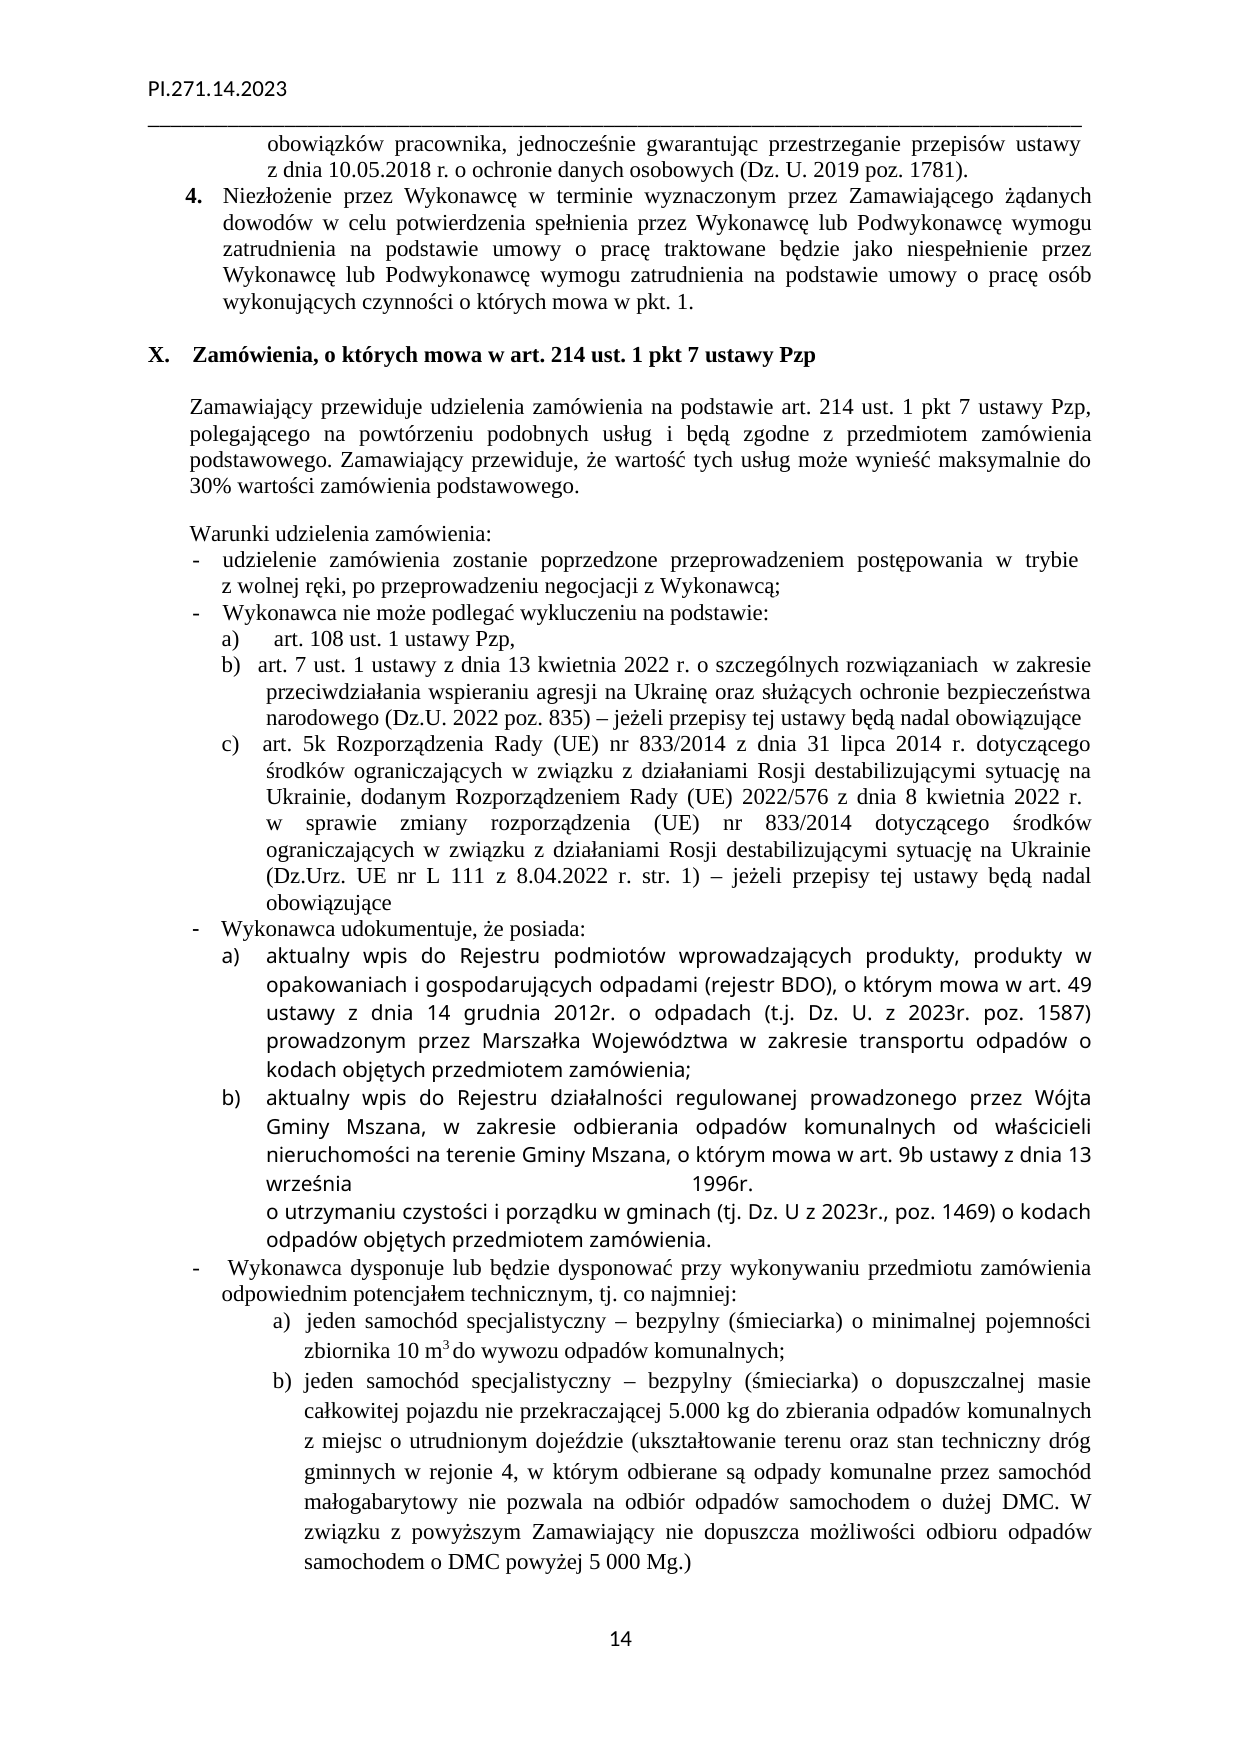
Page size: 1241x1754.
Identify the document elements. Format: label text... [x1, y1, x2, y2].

text  Wykonawca udokumentuje, że posiada: [192, 915, 1093, 941]
list b) jeden samochód specjalistyczny – bezpylny (śmieciarka) o dopuszczalnej masie całkowitej pojazdu nie przekraczającej 5.000 kg do zbierania odpadów komunalnych z miejsc o utrudnionym dojeździe (ukształtowanie terenu oraz stan techniczny dróg gminnych w rejonie 4, w którym odbierane są odpady komunalne przez samochód małogabarytowy nie pozwala na odbiór odpadów samochodem o dużej DMC. W związku z powyższym Zamawiający nie dopuszcza możliwości odbioru odpadów samochodem o DMC powyżej 5 000 Mg.) [273, 1367, 1093, 1575]
text - Wykonawca dysponuje lub będzie dysponować przy wykonywaniu przedmiotu zamówienia odpowiednim potencjałem technicznym, tj. co najmniej: [192, 1254, 1093, 1307]
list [229, 130, 1093, 182]
text - udzielenie zamówienia zostanie poprzedzone przeprowadzeniem postępowania w trybie z wolnej ręki, po przeprowadzeniu negocjacji z Wykonawcą; [192, 546, 1093, 599]
list aktualny wpis do Rejestru działalności regulowanej prowadzonego przez Wójta Gminy Mszana, w zakresie odbierania odpadów komunalnych od właścicieli nieruchomości na terenie Gminy Mszana, o którym mowa w art. 9b ustawy z dnia 13 września 1996r. o utrzymaniu czystości i porządku w gminach (tj. Dz. U z 2023r., poz. 1469) o kodach odpadów objętych przedmiotem zamówienia. [221, 1083, 1093, 1254]
text c) art. 5k Rozporządzenia Rady (UE) nr 833/2014 z dnia 31 lipca 2014 r. dotyczącego środków ograniczających w związku z działaniami Rosji destabilizującymi sytuację na Ukrainie, dodanym Rozporządzeniem Rady (UE) 2022/576 z dnia 8 kwietnia 2022 r. w sprawie zmiany rozporządzenia (UE) nr 833/2014 dotyczącego środków ograniczających w związku z działaniami Rosji destabilizującymi sytuację na Ukrainie (Dz.Urz. UE nr L 111 z 8.04.2022 r. str. 1) – jeżeli przepisy tej ustawy będą nadal obowiązujące [221, 730, 1093, 915]
text b) art. 7 ust. 1 ustawy z dnia 13 kwietnia 2022 r. o szczególnych rozwiązaniach w zakresie przeciwdziałania wspieraniu agresji na Ukrainę oraz służących ochronie bezpieczeństwa narodowego (Dz.U. 2022 poz. 835) – jeżeli przepisy tej ustawy będą nadal obowiązujące [221, 651, 1093, 730]
list Zamówienia, o których mowa w art. 214 ust. 1 pkt 7 ustawy Pzp [148, 341, 1093, 367]
list aktualny wpis do Rejestru podmiotów wprowadzających produkty, produkty w opakowaniach i gospodarujących odpadami (rejestr BDO), o którym mowa w art. 49 ustawy z dnia 14 grudnia 2012r. o odpadach (t.j. Dz. U. z 2023r. poz. 1587) prowadzonym przez Marszałka Województwa w zakresie transportu odpadów o kodach objętych przedmiotem zamówienia; [221, 941, 1093, 1083]
list Niezłożenie przez Wykonawcę w terminie wyznaczonym przez Zamawiającego żądanych dowodów w celu potwierdzenia spełnienia przez Wykonawcę lub Podwykonawcę wymogu zatrudnienia na podstawie umowy o pracę traktowane będzie jako niespełnienie przez Wykonawcę lub Podwykonawcę wymogu zatrudnienia na podstawie umowy o pracę osób wykonujących czynności o których mowa w pkt. 1. [185, 182, 1093, 314]
text Warunki udzielenia zamówienia: [189, 519, 1093, 546]
text a) art. 108 ust. 1 ustawy Pzp, [221, 625, 1093, 651]
text - Wykonawca nie może podlegać wykluczeniu na podstawie: [192, 599, 1093, 625]
list a) jeden samochód specjalistyczny – bezpylny (śmieciarka) o minimalnej pojemności zbiornika 10 m3 do wywozu odpadów komunalnych; [273, 1307, 1093, 1363]
text Zamawiający przewiduje udzielenia zamówienia na podstawie art. 214 ust. 1 pkt 7 ustawy Pzp, polegającego na powtórzeniu podobnych usług i będą zgodne z przedmiotem zamówienia podstawowego. Zamawiający przewiduje, że wartość tych usług może wynieść maksymalnie do 30% wartości zamówienia podstawowego. [189, 393, 1093, 499]
